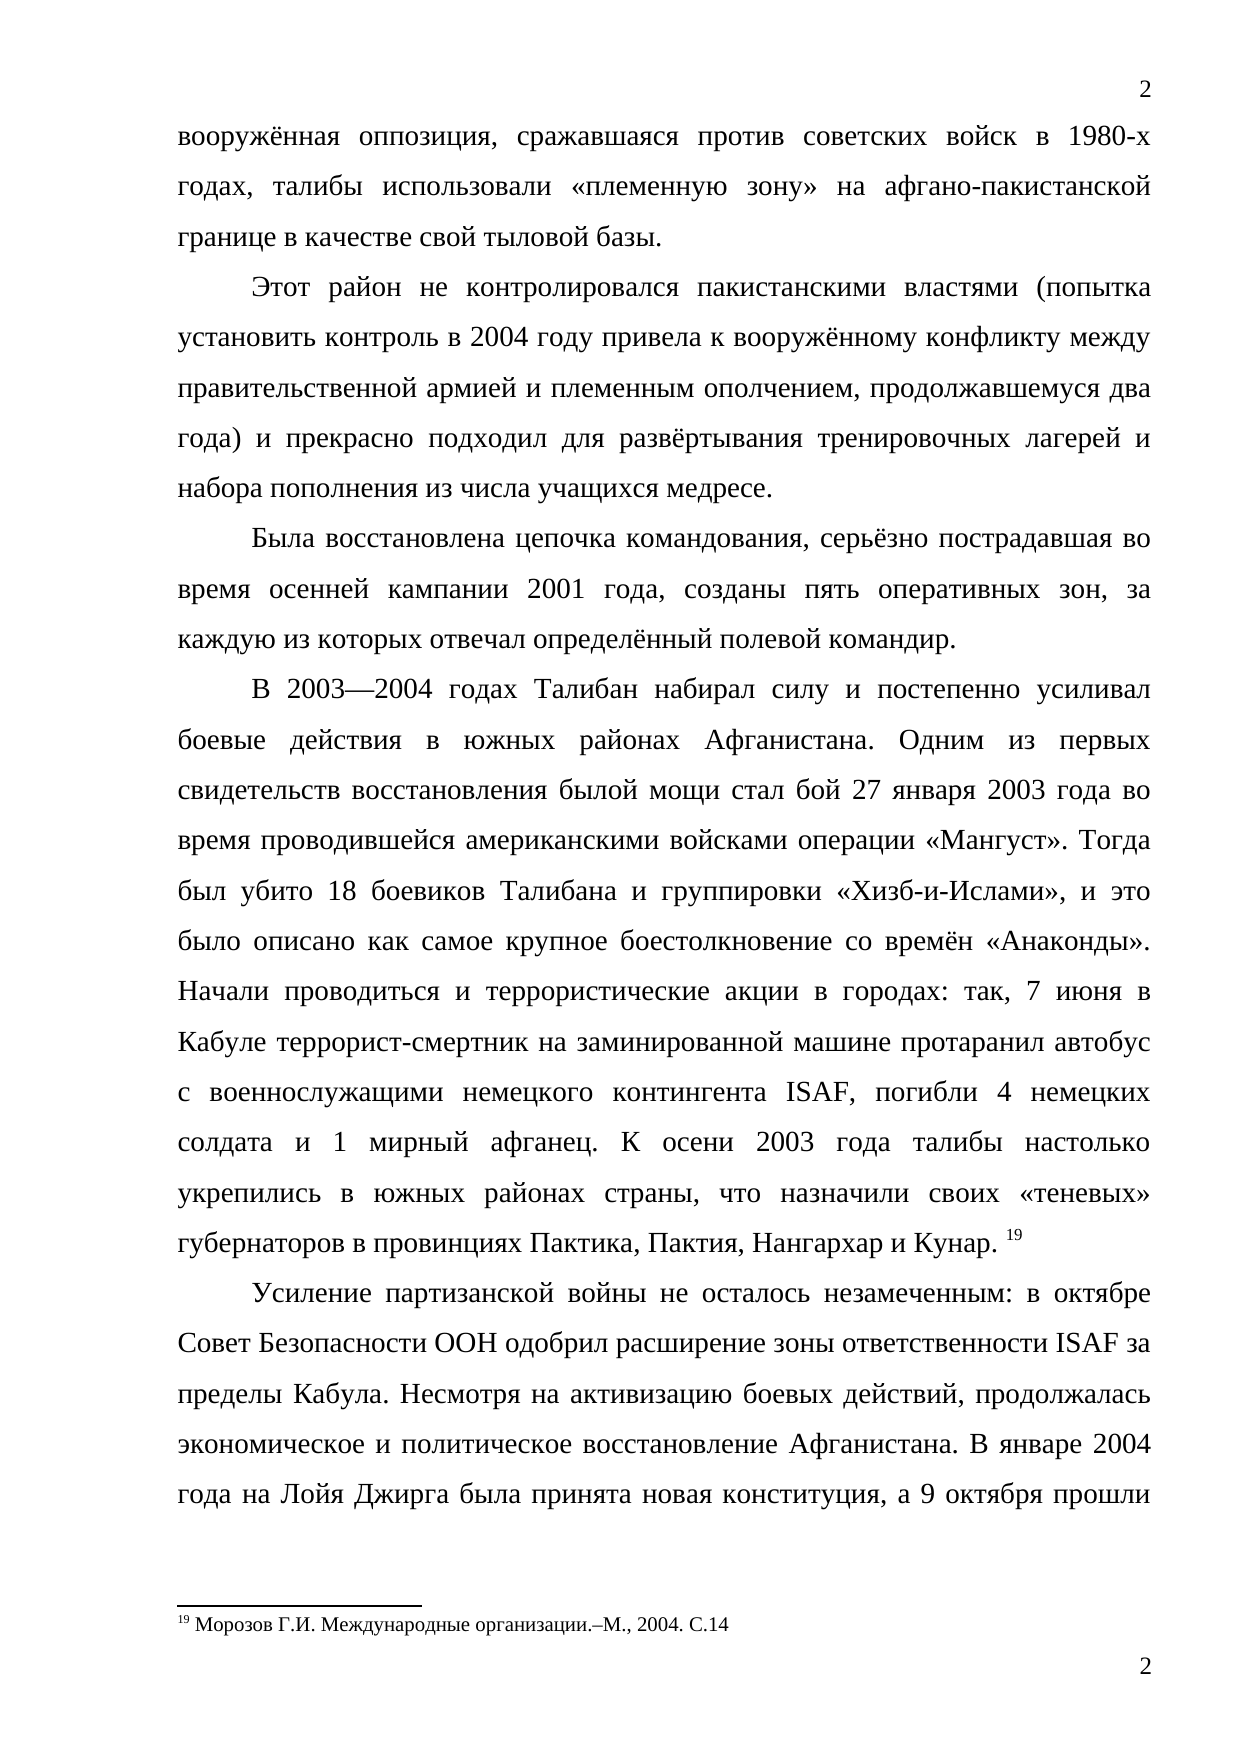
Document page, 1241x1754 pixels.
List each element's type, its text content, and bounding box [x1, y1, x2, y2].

text Была восстановлена цепочка командования, серьёзно пострадавшая во время осенней кампании 2001 года, созданы пять оперативных зон, за каждую из которых отвечал определённый полевой командир. [177, 521, 1152, 655]
text Этот район не контролировался пакистанскими властями (попытка установить контроль в 2004 году привела к вооружённому конфликту между правительственной армией и племенным ополчением, продолжавшемуся два года) и прекрасно подходил для развёртывания тренировочных лагерей и набора пополнения из числа учащихся медресе. [177, 269, 1152, 504]
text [177, 118, 1152, 252]
text В 2003—2004 годах Талибан набирал силу и постепенно усиливал боевые действия в южных районах Афганистана. Одним из первых свидетельств восстановления былой мощи стал бой 27 января 2003 года во время проводившейся американскими войсками операции «Мангуст». Тогда был убито 18 боевиков Талибана и группировки «Хизб-и-Ислами», и это было описано как самое крупное боестолкновение со времён «Анаконды». Начали проводиться и террористические акции в городах: так, 7 июня в Кабуле террорист-смертник на заминированной машине протаранил автобус с военнослужащими немецкого контингента ISAF, погибли 4 немецких солдата и 1 мирный афганец. К осени 2003 года талибы настолько укрепились в южных районах страны, что назначили своих «теневых» губернаторов в провинциях Пактика, Пактия, Нангархар и Кунар. [177, 672, 1152, 1258]
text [177, 1275, 1152, 1510]
